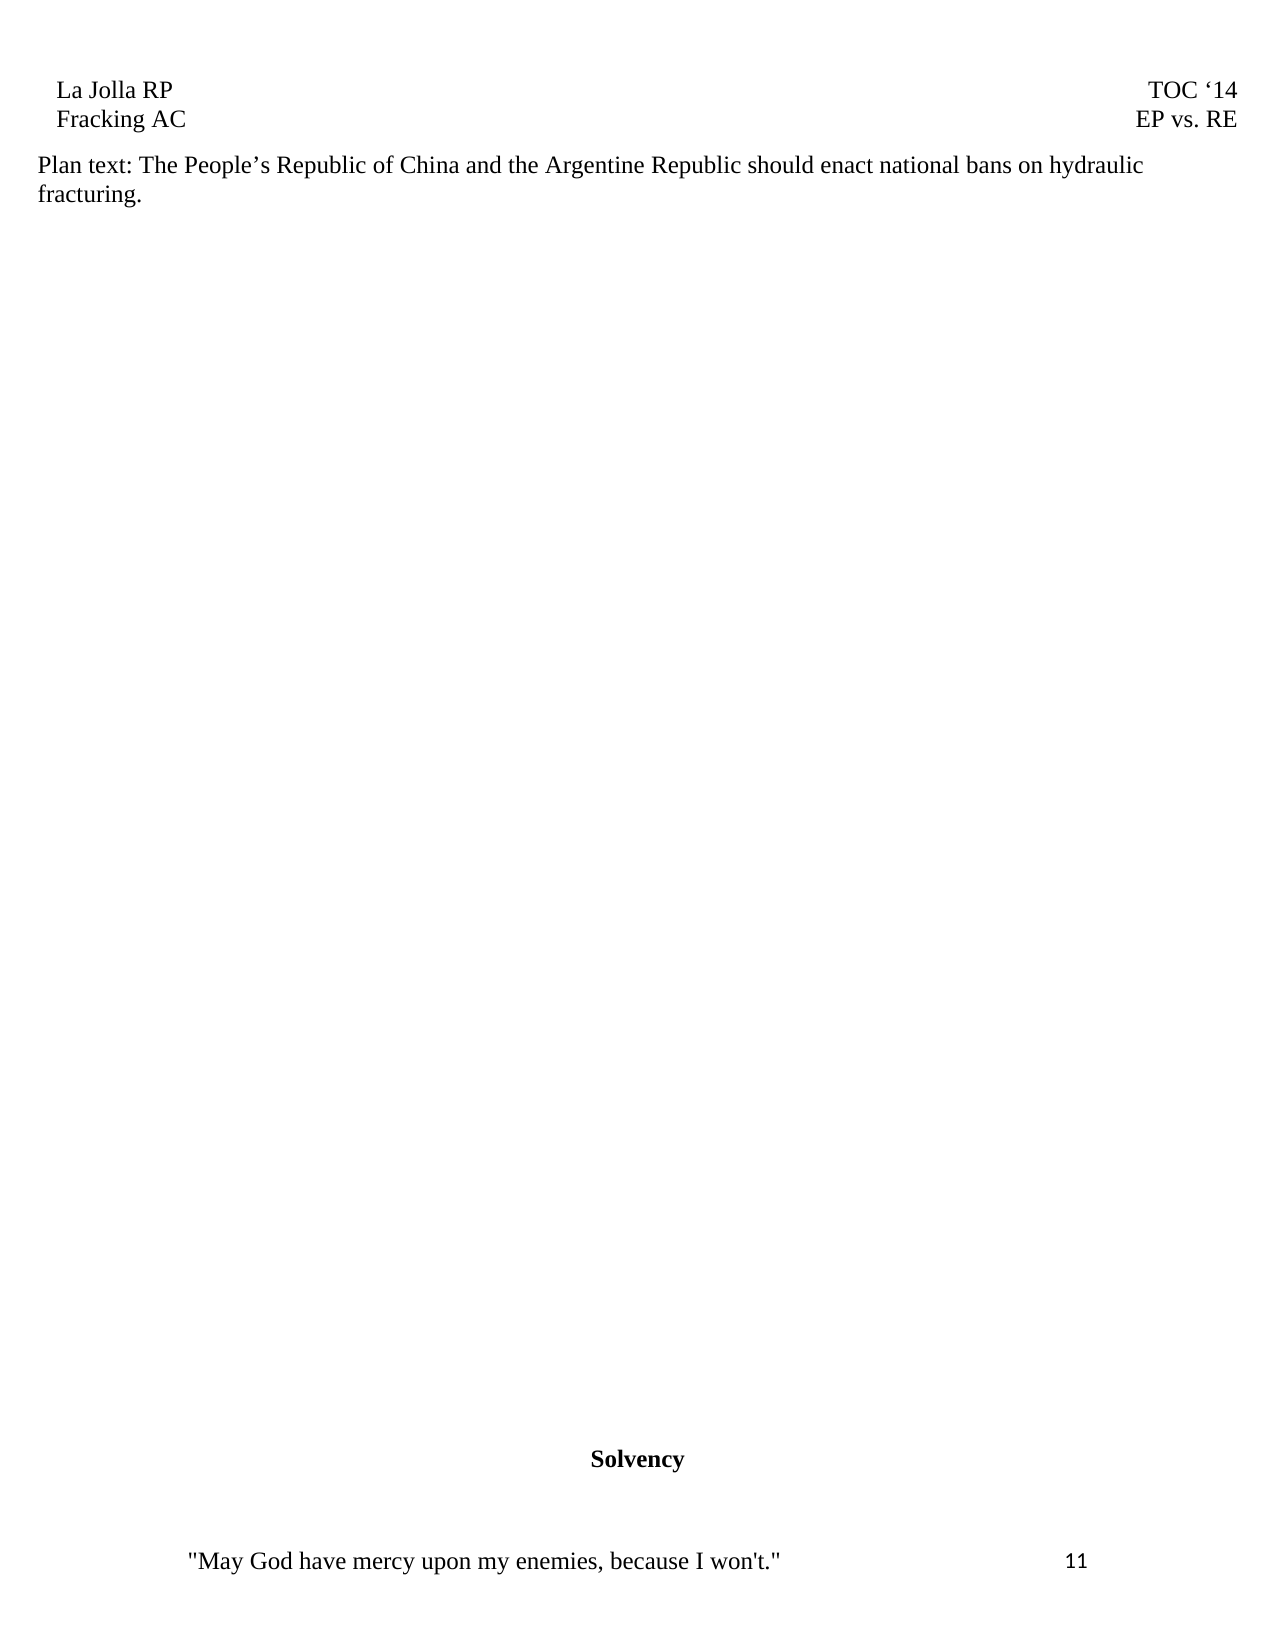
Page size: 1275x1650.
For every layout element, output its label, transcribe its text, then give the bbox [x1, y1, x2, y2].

subtitle Solvency [37, 1444, 1237, 1472]
text Plan text: The People’s Republic of China and the Argentine Republic should enact national bans on hydraulic fracturing. [37, 150, 1237, 207]
